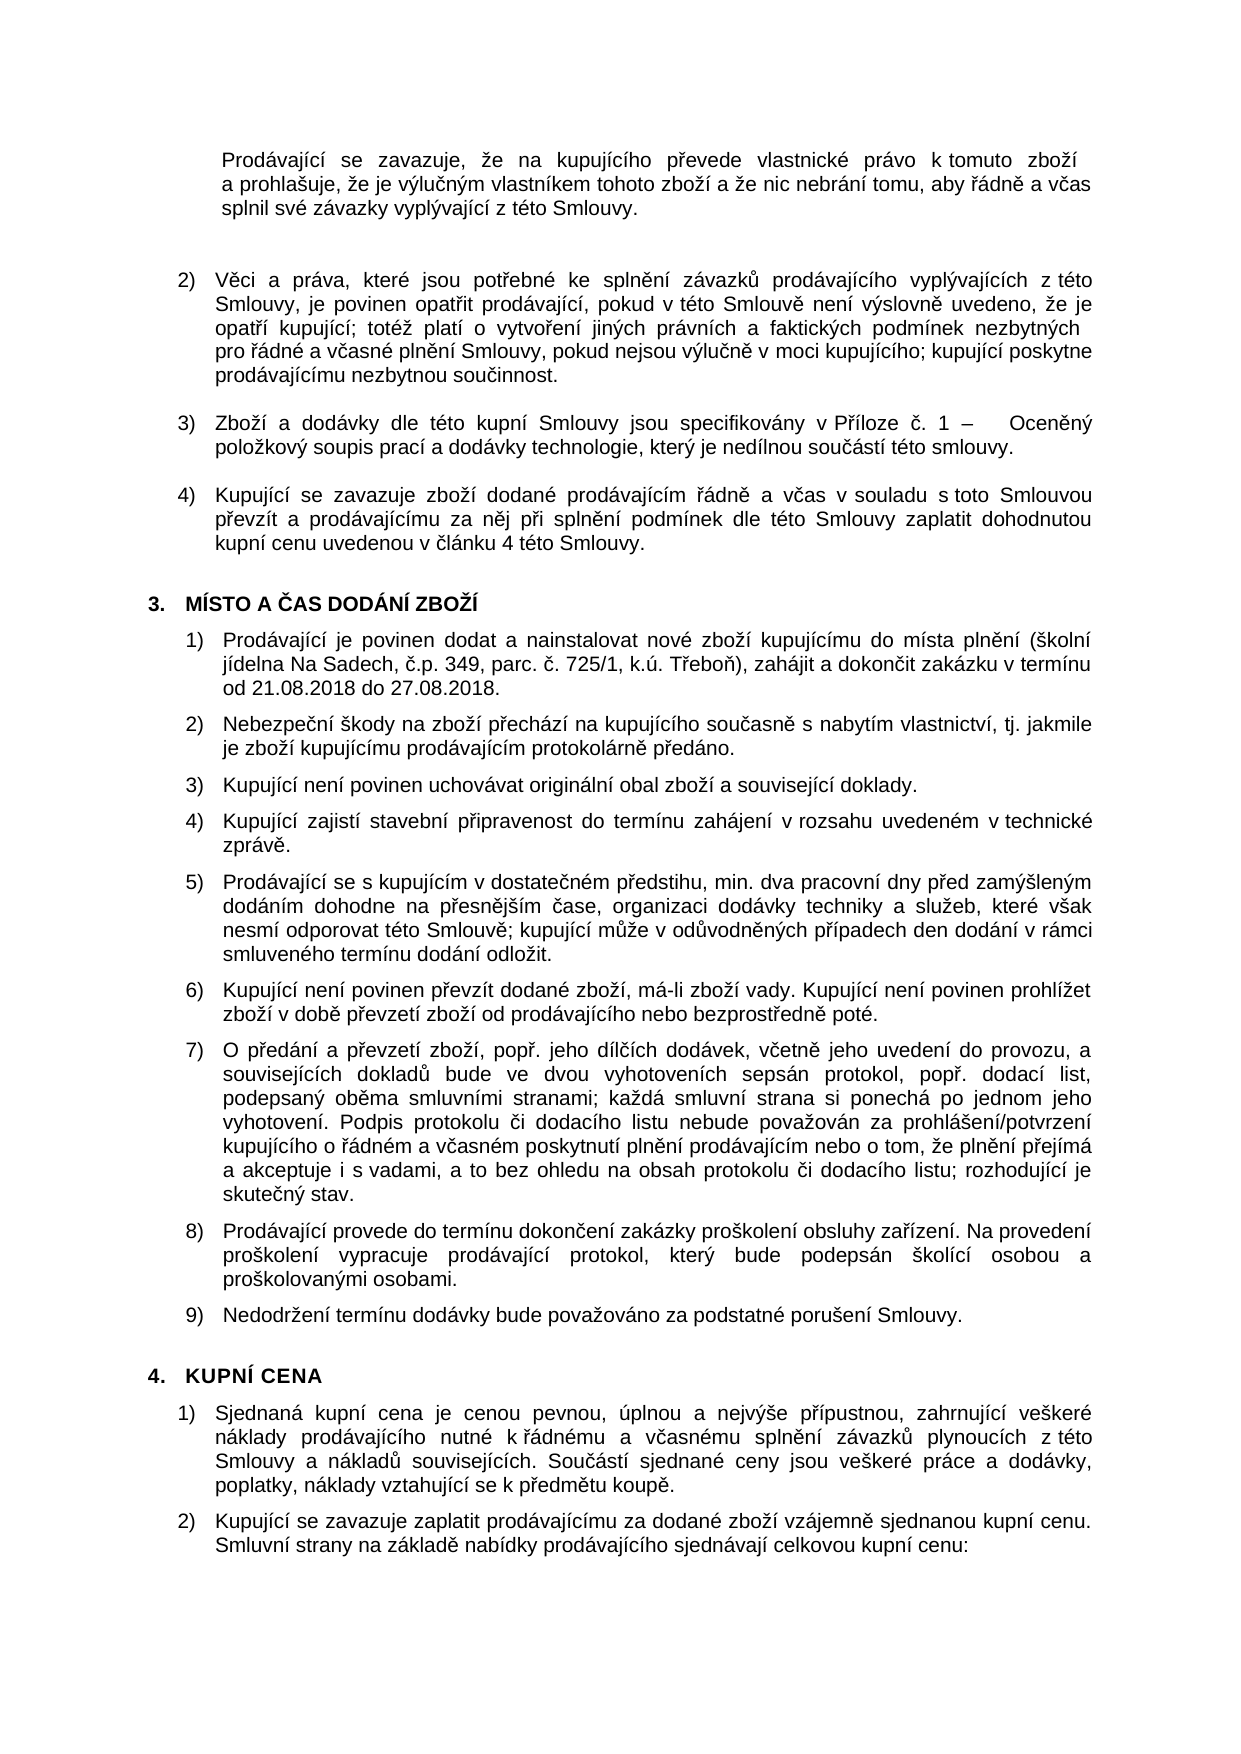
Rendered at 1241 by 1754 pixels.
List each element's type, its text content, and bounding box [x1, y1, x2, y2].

list Kupující se zavazuje zboží dodané prodávajícím řádně a včas v souladu s toto Smlouvou převzít a prodávajícímu za něj při splnění podmínek dle této Smlouvy zaplatit dohodnutou kupní cenu uvedenou v článku 4 této Smlouvy. [177, 483, 1093, 555]
list Nedodržení termínu dodávky bude považováno za podstatné porušení Smlouvy. [185, 1303, 1093, 1327]
list Sjednaná kupní cena je cenou pevnou, úplnou a nejvýše přípustnou, zahrnující veškeré náklady prodávajícího nutné k řádnému a včasnému splnění závazků plynoucích z této Smlouvy a nákladů souvisejících. Součástí sjednané ceny jsou veškeré práce a dodávky, poplatky, náklady vztahující se k předmětu koupě. [177, 1401, 1093, 1497]
list Kupující zajistí stavební připravenost do termínu zahájení v rozsahu uvedeném v technické zprávě. [185, 809, 1093, 857]
list KUPNÍ CENA [148, 1364, 1093, 1388]
list Kupující se zavazuje zaplatit prodávajícímu za dodané zboží vzájemně sjednanou kupní cenu. Smluvní strany na základě nabídky prodávajícího sjednávají celkovou kupní cenu: [177, 1509, 1093, 1557]
list Věci a práva, které jsou potřebné ke splnění závazků prodávajícího vyplývajících z této Smlouvy, je povinen opatřit prodávající, pokud v této Smlouvě není výslovně uvedeno, že je opatří kupující; totéž platí o vytvoření jiných právních a faktických podmínek nezbytných pro řádné a včasné plnění Smlouvy, pokud nejsou výlučně v moci kupujícího; kupující poskytne prodávajícímu nezbytnou součinnost. [177, 267, 1093, 387]
list Kupující není povinen převzít dodané zboží, má-li zboží vady. Kupující není povinen prohlížet zboží v době převzetí zboží od prodávajícího nebo bezprostředně poté. [185, 978, 1093, 1026]
text Prodávající se zavazuje, že na kupujícího převede vlastnické právo k tomuto zboží a prohlašuje, že je výlučným vlastníkem tohoto zboží a že nic nebrání tomu, aby řádně a včas splnil své závazky vyplývající z této Smlouvy. [221, 148, 1093, 219]
list Kupující není povinen uchovávat originální obal zboží a související doklady. [185, 773, 1093, 797]
list Prodávající se s kupujícím v dostatečném předstihu, min. dva pracovní dny před zamýšleným dodáním dohodne na přesnějším čase, organizaci dodávky techniky a služeb, které však nesmí odporovat této Smlouvě; kupující může v odůvodněných případech den dodání v rámci smluveného termínu dodání odložit. [185, 869, 1093, 965]
list Prodávající provede do termínu dokončení zakázky proškolení obsluhy zařízení. Na provedení proškolení vypracuje prodávající protokol, který bude podepsán školící osobou a proškolovanými osobami. [185, 1218, 1093, 1290]
list MÍSTO A ČAS DODÁNÍ ZBOŽÍ [148, 591, 1093, 615]
list Prodávající je povinen dodat a nainstalovat nové zboží kupujícímu do místa plnění (školní jídelna Na Sadech, č.p. 349, parc. č. 725/1, k.ú. Třeboň), zahájit a dokončit zakázku v termínu od 21.08.2018 do 27.08.2018. [185, 628, 1093, 700]
list Zboží a dodávky dle této kupní Smlouvy jsou specifikovány v Příloze č. 1 – Oceněný položkový soupis prací a dodávky technologie, který je nedílnou součástí této smlouvy. [177, 411, 1093, 459]
list Nebezpeční škody na zboží přechází na kupujícího současně s nabytím vlastnictví, tj. jakmile je zboží kupujícímu prodávajícím protokolárně předáno. [185, 712, 1093, 760]
list O předání a převzetí zboží, popř. jeho dílčích dodávek, včetně jeho uvedení do provozu, a souvisejících dokladů bude ve dvou vyhotoveních sepsán protokol, popř. dodací list, podepsaný oběma smluvními stranami; každá smluvní strana si ponechá po jednom jeho vyhotovení. Podpis protokolu či dodacího listu nebude považován za prohlášení/potvrzení kupujícího o řádném a včasném poskytnutí plnění prodávajícím nebo o tom, že plnění přejímá a akceptuje i s vadami, a to bez ohledu na obsah protokolu či dodacího listu; rozhodující je skutečný stav. [185, 1038, 1093, 1206]
